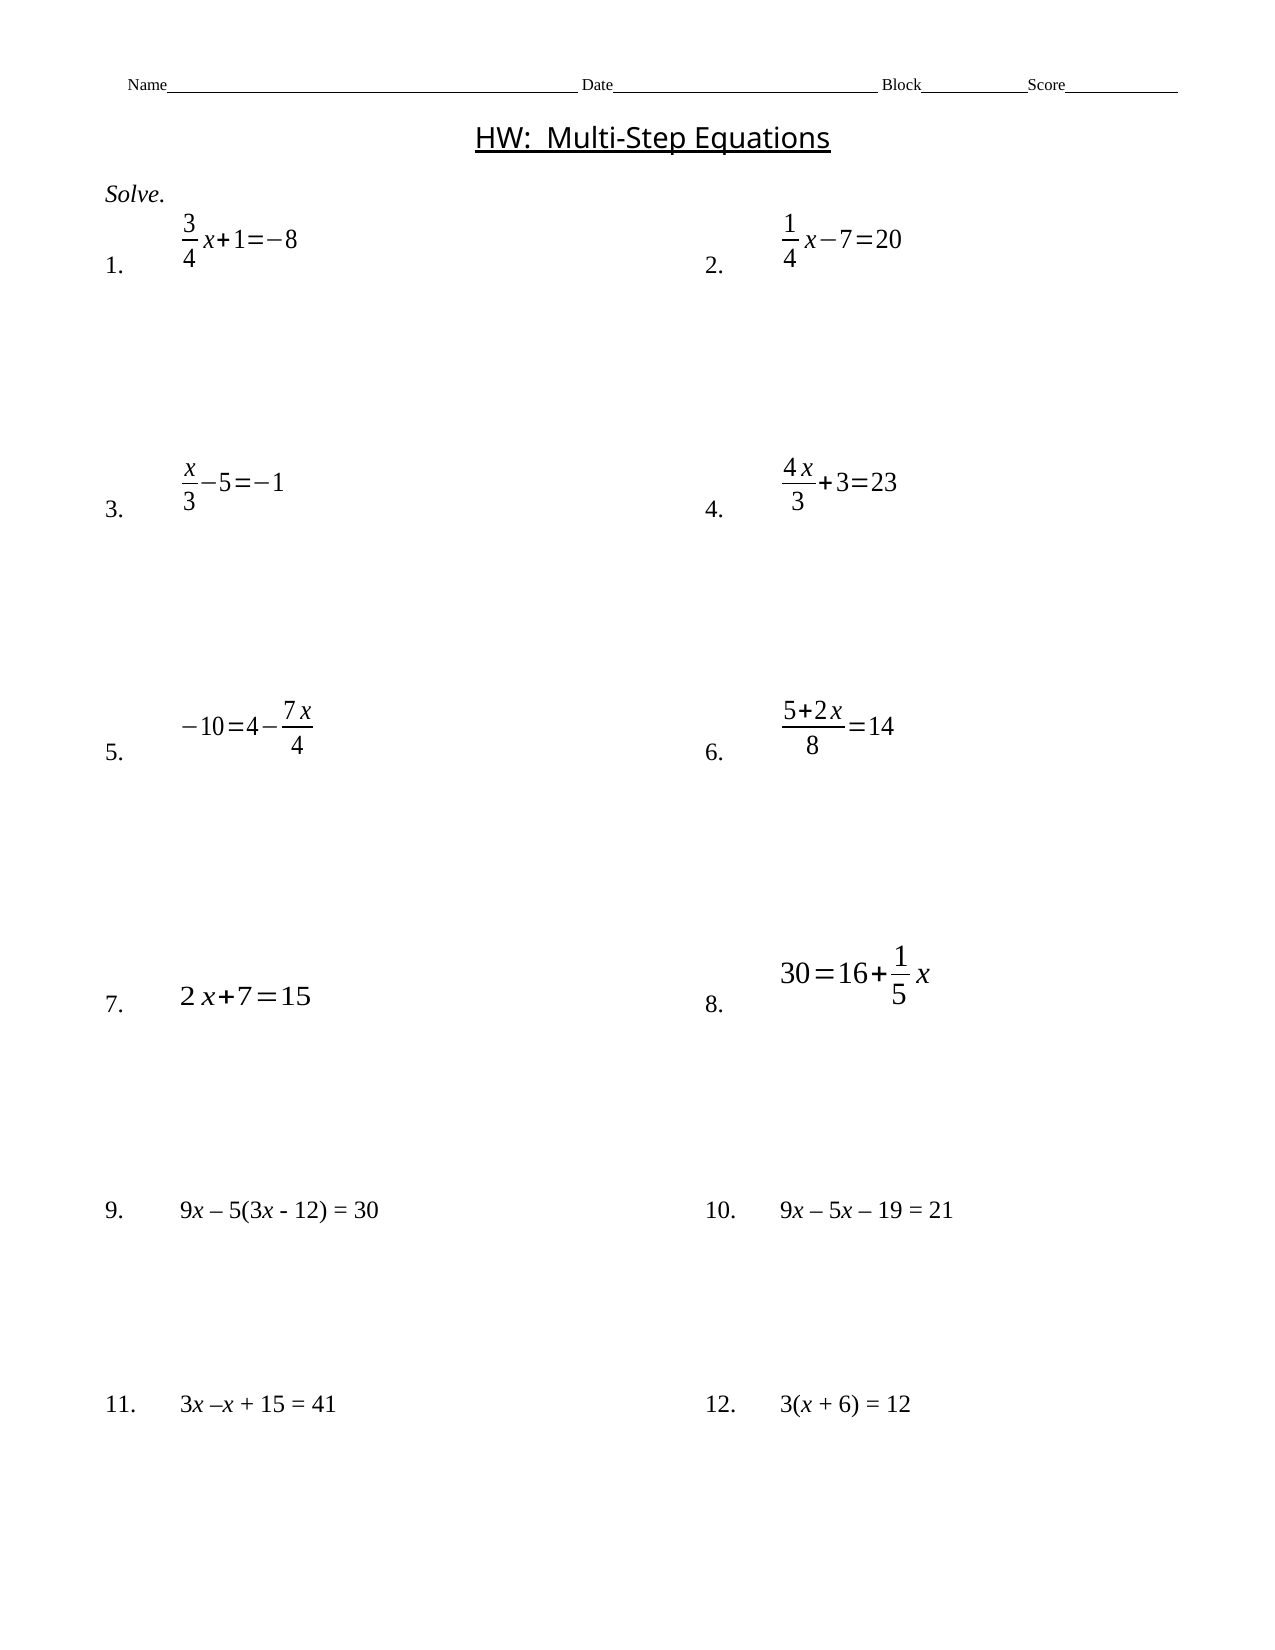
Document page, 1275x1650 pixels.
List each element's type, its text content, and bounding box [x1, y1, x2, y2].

text Name Date Block Score [105, 75, 1200, 94]
text 9. 9x – 5(3x - 12) = 30 10. 9x – 5x – 19 = 21 [105, 1196, 1200, 1224]
text 1. 2. [105, 208, 1200, 279]
text Solve. [105, 179, 1200, 208]
text 3. 4. [105, 452, 1200, 523]
text 7. 8. [105, 939, 1200, 1018]
text HW: Multi-Step Equations [105, 117, 1200, 157]
text 5. 6. [105, 695, 1200, 766]
text 11. 3x –x + 15 = 41 12. 3(x + 6) = 12 [105, 1389, 1200, 1418]
